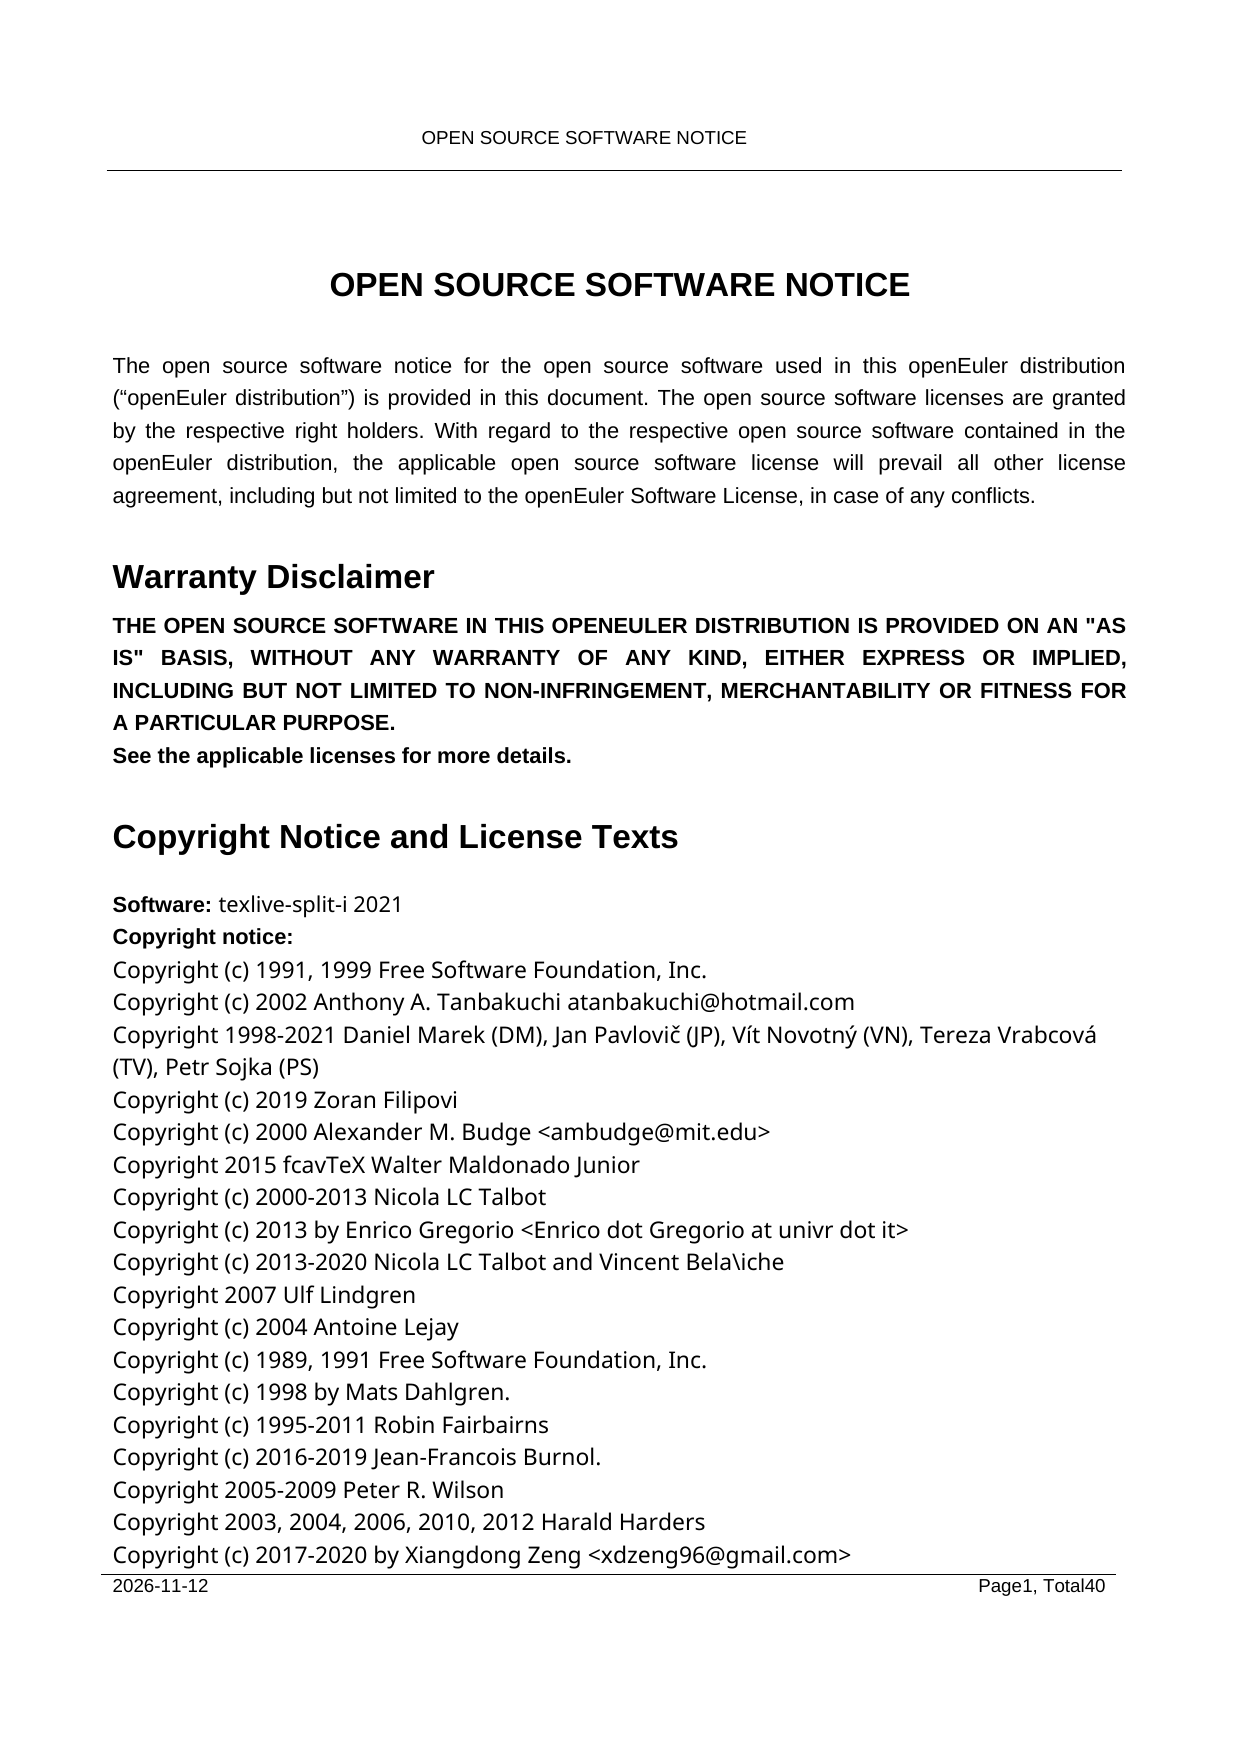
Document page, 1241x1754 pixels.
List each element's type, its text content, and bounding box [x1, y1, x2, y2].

text Copyright notice: [112, 921, 1128, 953]
text OPEN SOURCE SOFTWARE NOTICE [112, 251, 1128, 316]
text Software: texlive-split-i 2021 [112, 888, 1128, 921]
text THE OPEN SOURCE SOFTWARE IN THIS OPENEULER DISTRIBUTION IS PROVIDED ON AN "AS IS" BASIS, WITHOUT ANY WARRANTY OF ANY KIND, EITHER EXPRESS OR IMPLIED, INCLUDING BUT NOT LIMITED TO NON-INFRINGEMENT, MERCHANTABILITY OR FITNESS FOR A PARTICULAR PURPOSE. See the applicable licenses for more details. [112, 609, 1128, 771]
text Warranty Disclaimer [112, 544, 1128, 609]
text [112, 953, 1128, 1571]
text The open source software notice for the open source software used in this openEuler distribution (“openEuler distribution”) is provided in this document. The open source software licenses are granted by the respective right holders. With regard to the respective open source software contained in the openEuler distribution, the applicable open source software license will prevail all other license agreement, including but not limited to the openEuler Software License, in case of any conflicts. [112, 349, 1128, 511]
text Copyright Notice and License Texts [112, 804, 1128, 869]
